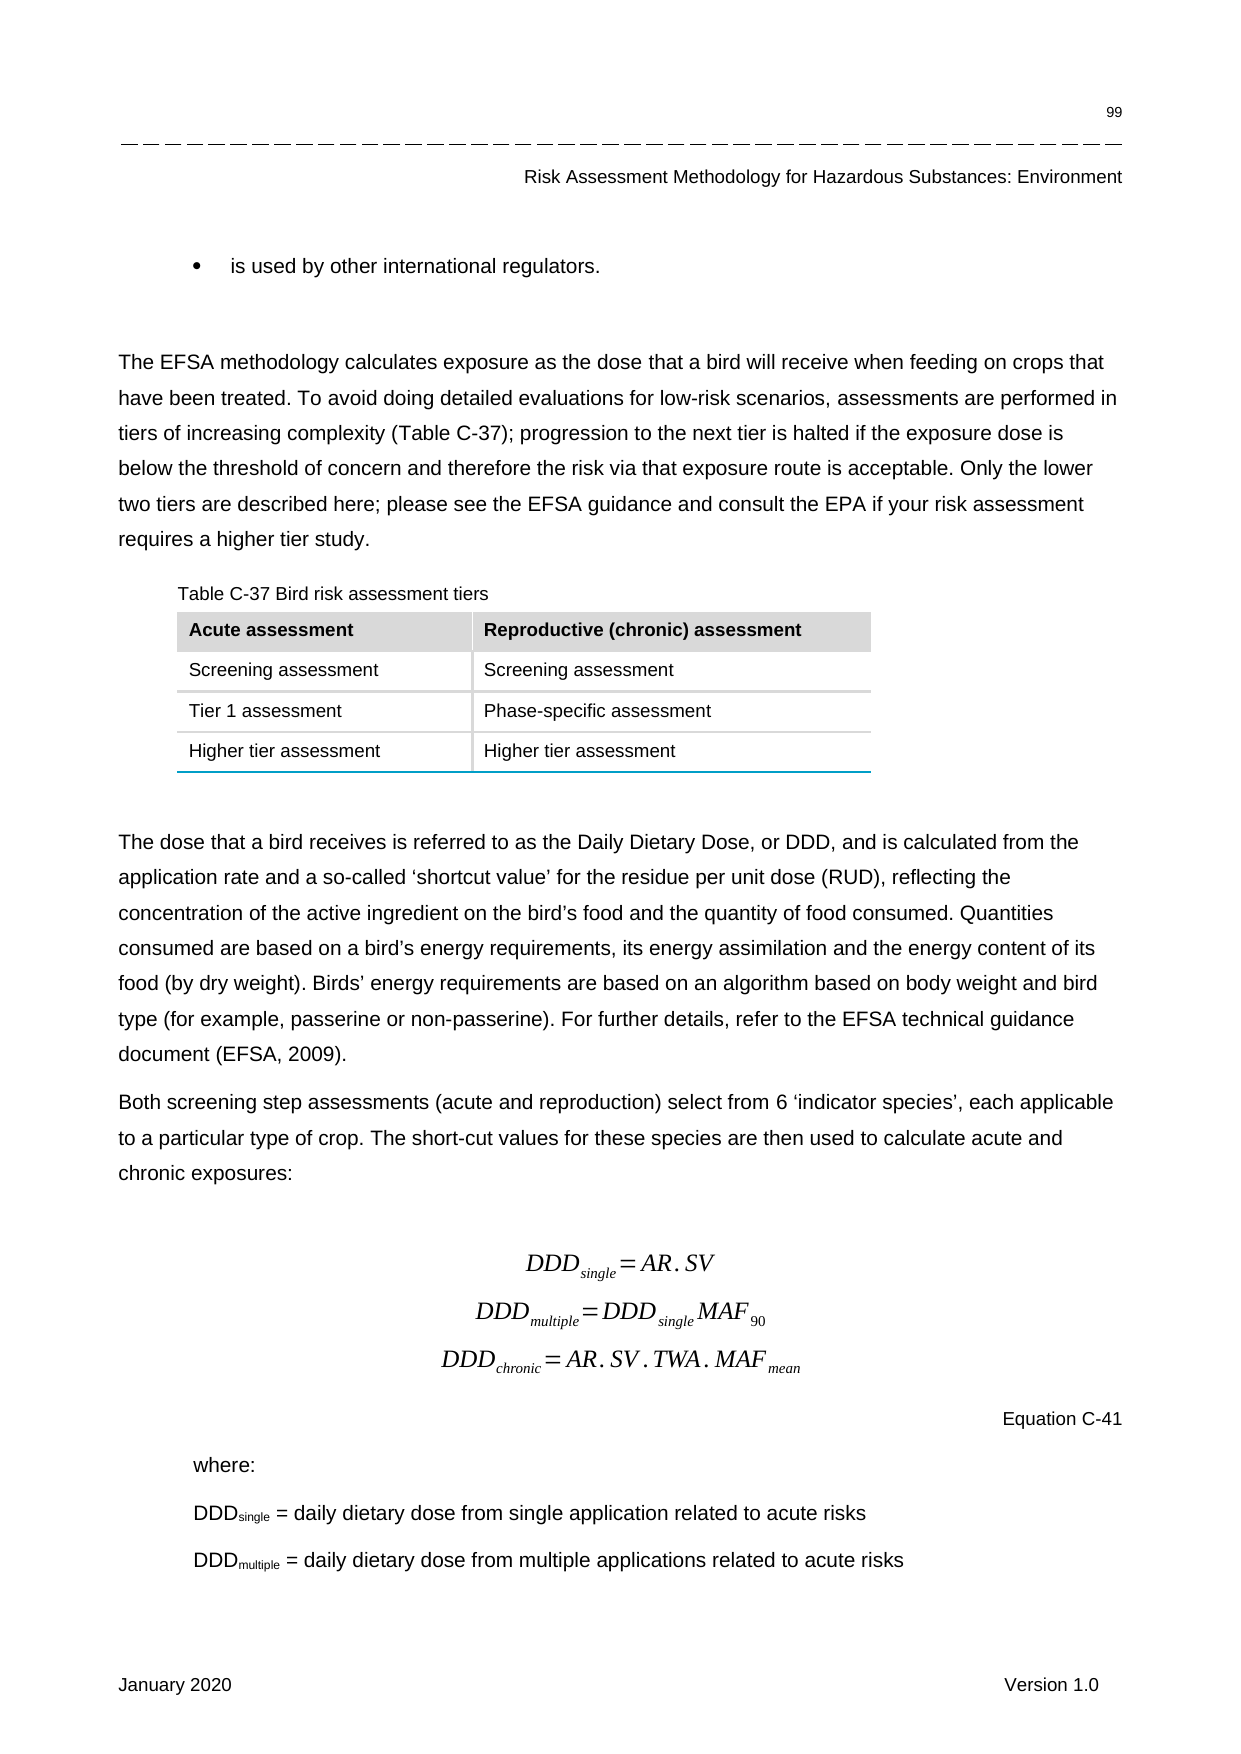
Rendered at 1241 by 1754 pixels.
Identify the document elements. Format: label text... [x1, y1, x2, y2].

text Both screening step assessments (acute and reproduction) select from 6 ‘indicator species’, each applicable to a particular type of crop. The short-cut values for these species are then used to calculate acute and chronic exposures: [118, 1081, 1122, 1187]
table_header Reproductive (chronic) assessment [473, 612, 871, 650]
table_header Acute assessment [177, 612, 472, 650]
list DDDsingle = daily dietary dose from single application related to acute risks [193, 1492, 1122, 1527]
list is used by other international regulators. [193, 245, 1122, 281]
list The dose that a bird receives is referred to as the Daily Dietary Dose, or DDD, and is calculated from the application rate and a so-called ‘shortcut value’ for the residue per unit dose (RUD), reflecting the concentration of the active ingredient on the bird’s food and the quantity of food consumed. Quantities consumed are based on a bird’s energy requirements, its energy assimilation and the energy content of its food (by dry weight). Birds’ energy requirements are based on an algorithm based on body weight and bird type (for example, passerine or non-passerine). For further details, refer to the EFSA technical guidance document (EFSA, 2009). [118, 821, 1122, 1069]
table_cell Tier 1 assessment [177, 693, 471, 731]
table_cell Screening assessment [474, 652, 871, 690]
list where: [193, 1444, 1122, 1479]
table_cell Higher tier assessment [474, 733, 871, 771]
list DDDmultiple = daily dietary dose from multiple applications related to acute risks [193, 1539, 1122, 1575]
table_cell Screening assessment [177, 652, 471, 690]
table_cell Phase-specific assessment [474, 693, 871, 731]
table_cell Higher tier assessment [177, 733, 471, 771]
